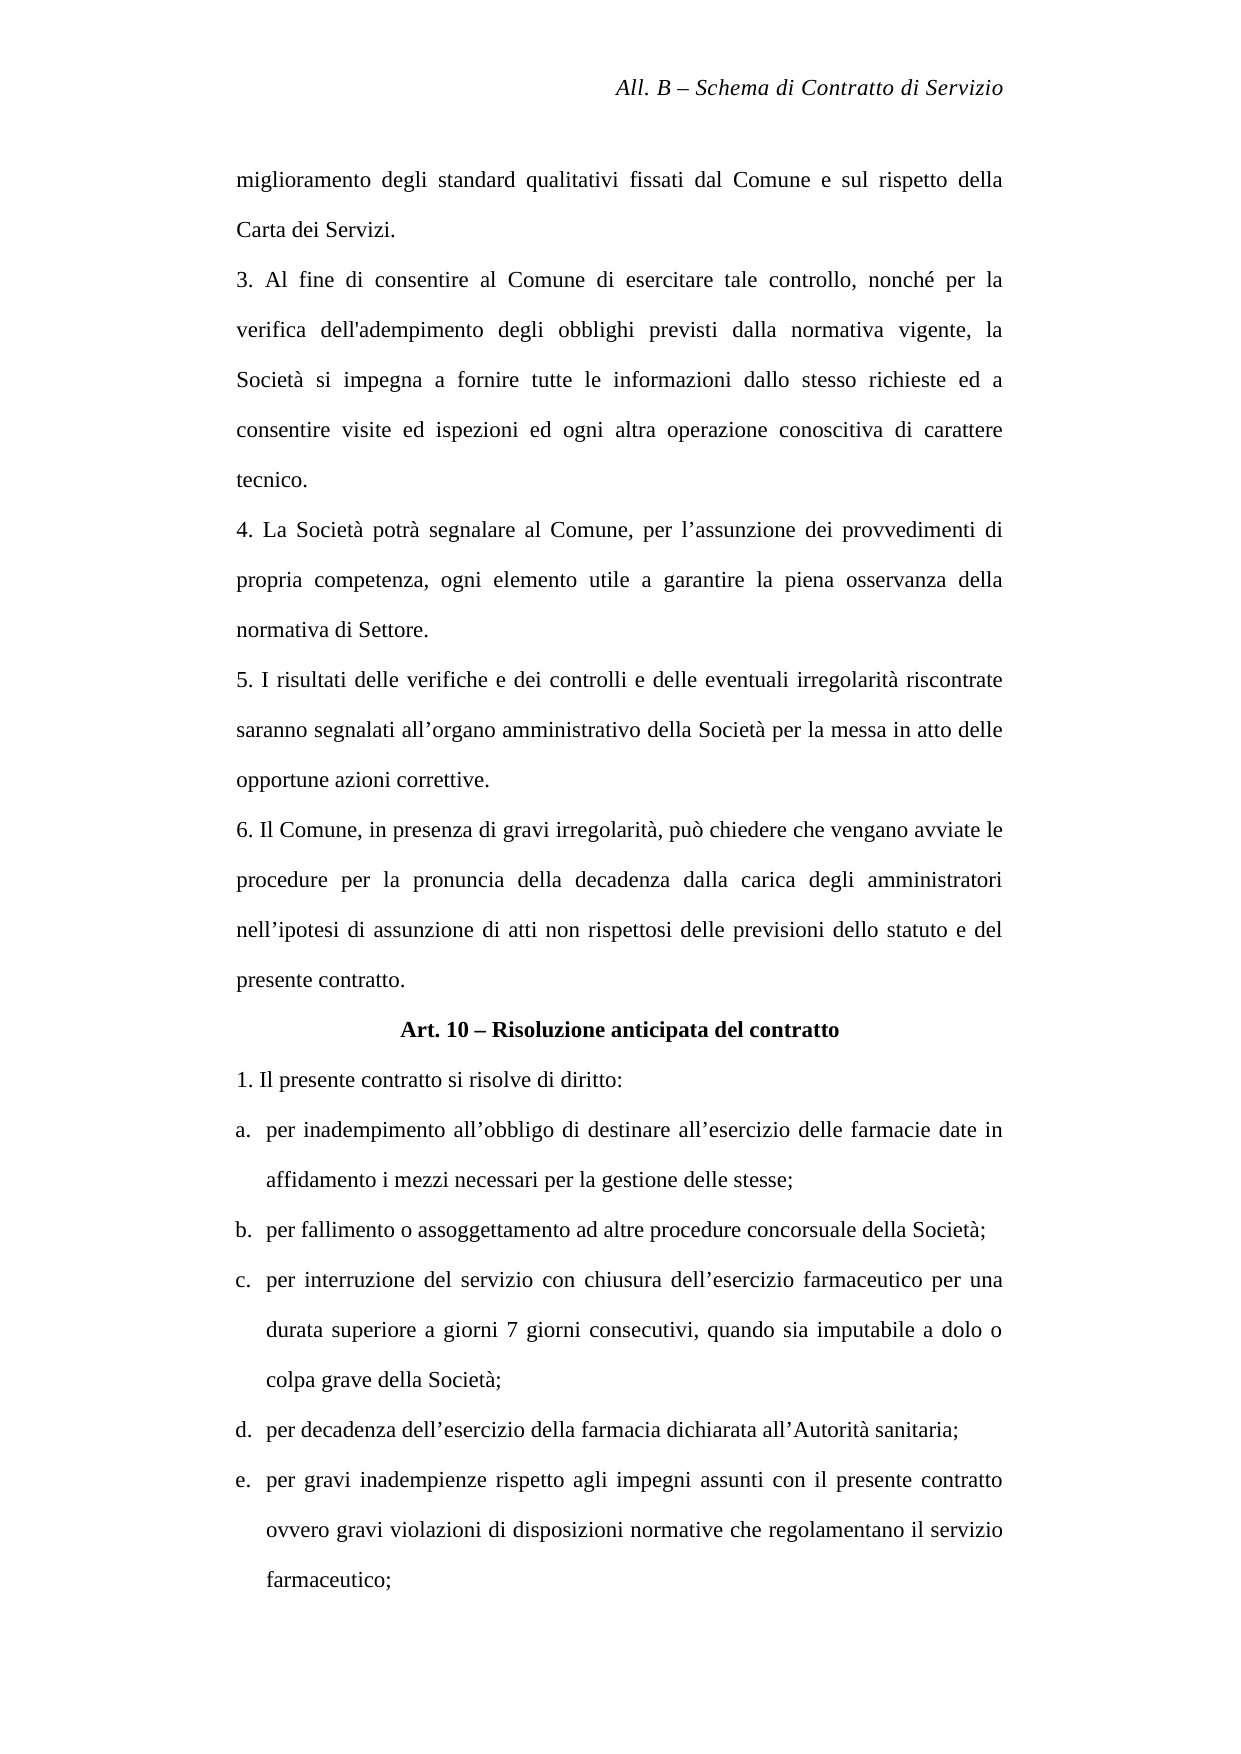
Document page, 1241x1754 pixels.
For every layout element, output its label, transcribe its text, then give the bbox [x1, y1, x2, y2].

text 3. Al fine di consentire al Comune di esercitare tale controllo, nonché per la verifica dell'adempimento degli obblighi previsti dalla normativa vigente, la Società si impegna a fornire tutte le informazioni dallo stesso richieste ed a consentire visite ed ispezioni ed ogni altra operazione conoscitiva di carattere tecnico. [236, 248, 1004, 498]
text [236, 148, 1004, 248]
text 5. I risultati delle verifiche e dei controlli e delle eventuali irregolarità riscontrate saranno segnalati all’organo amministrativo della Società per la messa in atto delle opportune azioni correttive. [236, 648, 1004, 798]
list per decadenza dell’esercizio della farmacia dichiarata all’Autorità sanitaria; [235, 1398, 1004, 1448]
list per interruzione del servizio con chiusura dell’esercizio farmaceutico per una durata superiore a giorni 7 giorni consecutivi, quando sia imputabile a dolo o colpa grave della Società; [235, 1248, 1004, 1398]
text Art. 10 – Risoluzione anticipata del contratto [236, 998, 1004, 1048]
text 6. Il Comune, in presenza di gravi irregolarità, può chiedere che vengano avviate le procedure per la pronuncia della decadenza dalla carica degli amministratori nell’ipotesi di assunzione di atti non rispettosi delle previsioni dello statuto e del presente contratto. [236, 798, 1004, 998]
text 4. La Società potrà segnalare al Comune, per l’assunzione dei provvedimenti di propria competenza, ogni elemento utile a garantire la piena osservanza della normativa di Settore. [236, 498, 1004, 648]
list per inadempimento all’obbligo di destinare all’esercizio delle farmacie date in affidamento i mezzi necessari per la gestione delle stesse; [235, 1098, 1004, 1198]
text 1. Il presente contratto si risolve di diritto: [236, 1048, 1004, 1098]
list per gravi inadempienze rispetto agli impegni assunti con il presente contratto ovvero gravi violazioni di disposizioni normative che regolamentano il servizio farmaceutico; [235, 1448, 1004, 1598]
list per fallimento o assoggettamento ad altre procedure concorsuale della Società; [235, 1198, 1004, 1248]
